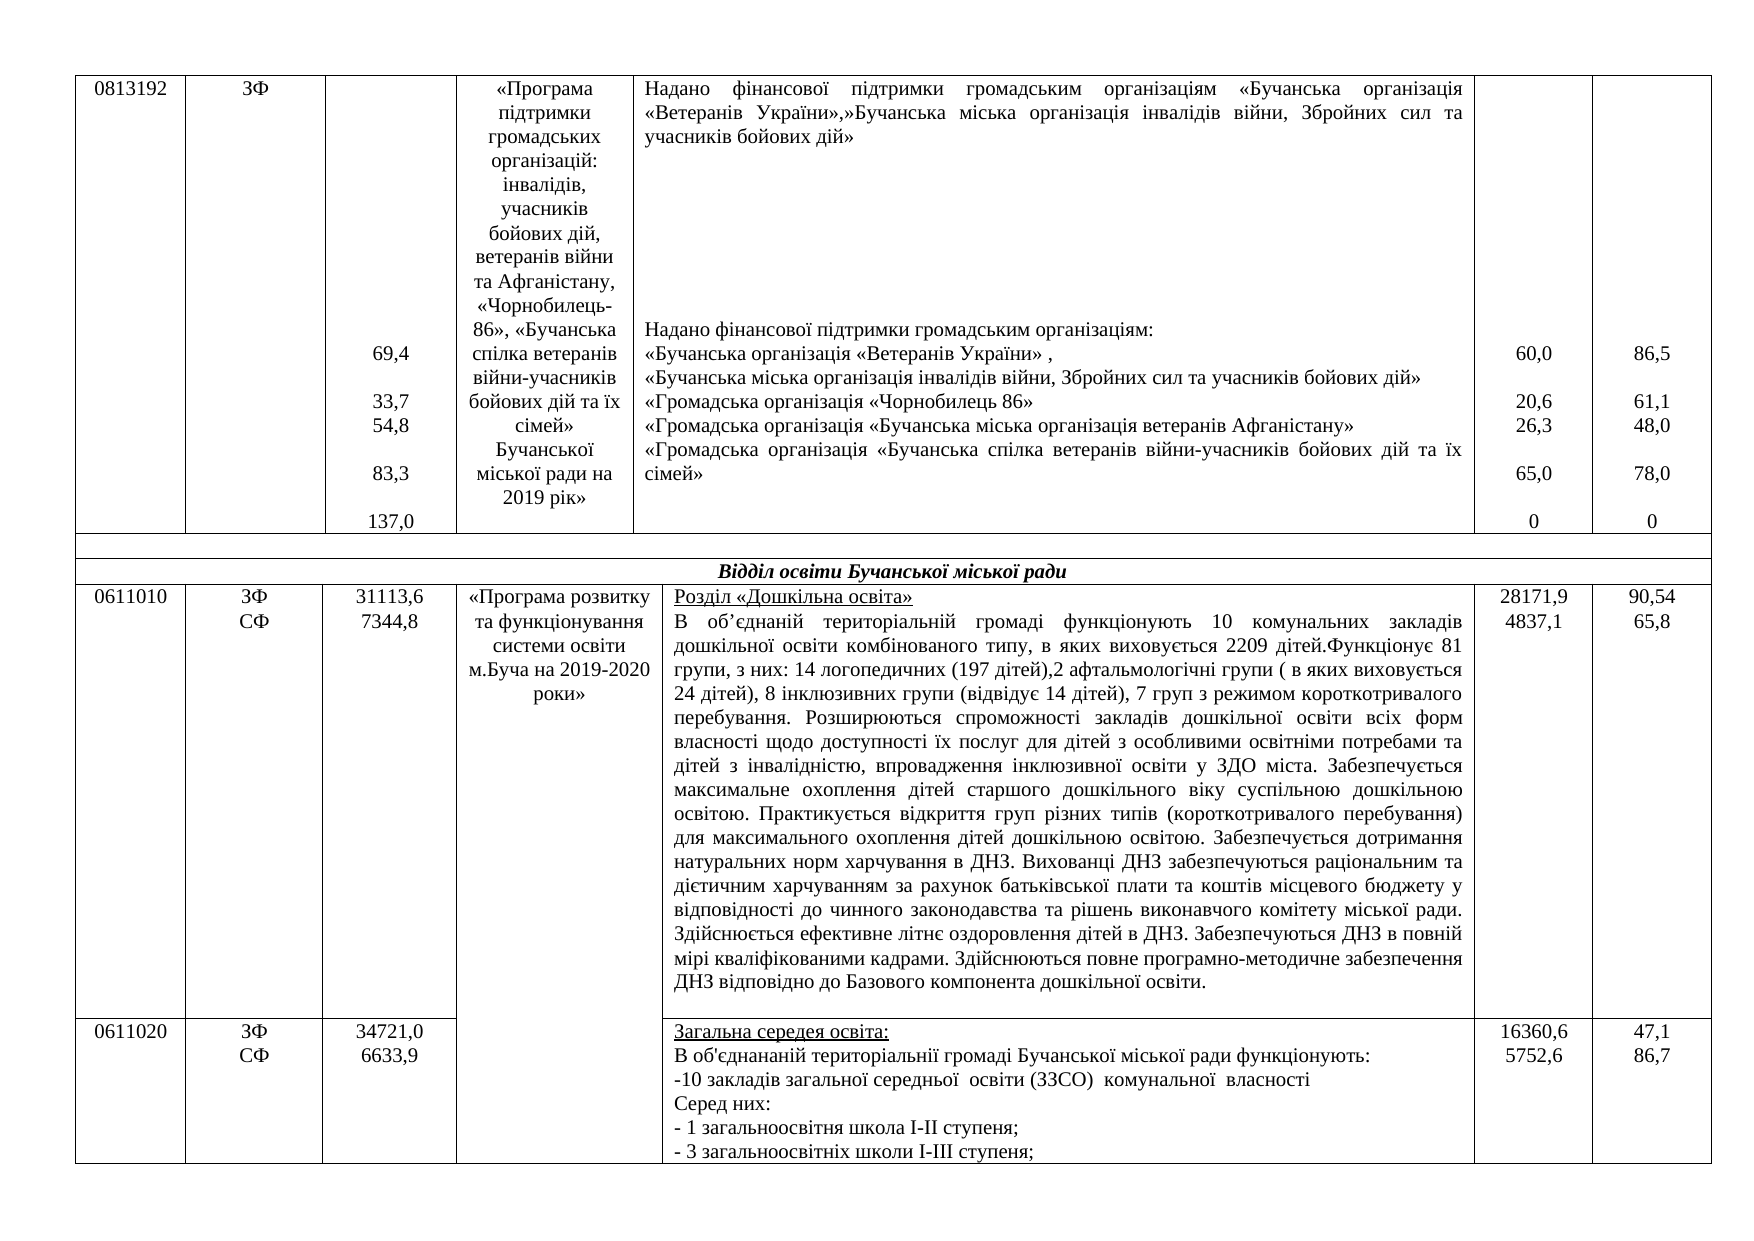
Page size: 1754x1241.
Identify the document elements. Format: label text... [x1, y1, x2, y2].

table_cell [663, 1019, 1474, 1163]
table_cell 31113,6 7344,8 [323, 585, 456, 1018]
table_cell [76, 534, 1711, 558]
table_cell ЗФ СФ [186, 1019, 322, 1163]
table_cell 34721,0 6633,9 [323, 1019, 456, 1163]
table_cell 0813192 [76, 76, 185, 533]
table_cell ЗФ [186, 76, 325, 533]
table_cell 86,5 61,1 48,0 78,0 0 [1593, 76, 1711, 533]
table_cell 28171,9 4837,1 [1475, 585, 1592, 1018]
table_cell 0611020 [76, 1019, 185, 1163]
table_cell Відділ освіти Бучанської міської ради [76, 559, 1711, 583]
table_cell 60,0 20,6 26,3 65,0 0 [1475, 76, 1592, 533]
table_cell «Програма розвитку та функціонування системи освіти м.Буча на 2019-2020 роки» [457, 585, 662, 1163]
table_cell Розділ «Дошкільна освіта» В об’єднаній територіальній громаді функціонують 10 комунальних закладів дошкільної освіти комбінованого типу, в яких виховується 2209 дітей.Функціонує 81 групи, з них: 14 логопедичних (197 дітей),2 афтальмологічні групи ( в яких виховується 24 дітей), 8 інклюзивних групи (відвідує 14 дітей), 7 груп з режимом короткотривалого перебування. Розширюються спроможності закладів дошкільної освіти всіх форм власності щодо доступності їх послуг для дітей з особливими освітніми потребами та дітей з інвалідністю, впровадження інклюзивної освіти у ЗДО міста. Забезпечується максимальне охоплення дітей старшого дошкільного віку суспільною дошкільною освітою. Практикується відкриття груп різних типів (короткотривалого перебування) для максимального охоплення дітей дошкільною освітою. Забезпечується дотримання натуральних норм харчування в ДНЗ. Вихованці ДНЗ забезпечуються раціональним та дієтичним харчуванням за рахунок батьківської плати та коштів місцевого бюджету у відповідності до чинного законодавства та рішень виконавчого комітету міської ради. Здійснюється ефективне літнє оздоровлення дітей в ДНЗ. Забезпечуються ДНЗ в повній мірі кваліфікованими кадрами. Здійснюються повне програмно-методичне забезпечення ДНЗ відповідно до Базового компонента дошкільної освіти. [663, 585, 1474, 1018]
table_cell 69,4 33,7 54,8 83,3 137,0 [326, 76, 456, 533]
table_cell ЗФ СФ [186, 585, 322, 1018]
table_cell 90,54 65,8 [1593, 585, 1711, 1018]
table_cell 16360,6 5752,6 [1475, 1019, 1592, 1163]
table_cell Надано фінансової підтримки громадським організаціям «Бучанська організація «Ветеранів України»,»Бучанська міська організація інвалідів війни, Збройних сил та учасників бойових дій» Надано фінансової підтримки громадським організаціям: «Бучанська організація «Ветеранів України» , «Бучанська міська організація інвалідів війни, Збройних сил та учасників бойових дій» «Громадська організація «Чорнобилець 86» «Громадська організація «Бучанська міська організація ветеранів Афганістану» «Громадська організація «Бучанська спілка ветеранів війни-учасників бойових дій та їх сімей» [634, 76, 1474, 533]
table_cell 0611010 [76, 585, 185, 1018]
table_cell «Програма підтримки громадських організацій: інвалідів, учасників бойових дій, ветеранів війни та Афганістану, «Чорнобилець-86», «Бучанська спілка ветеранів війни-учасників бойових дій та їх сімей» Бучанської міської ради на 2019 рік» [457, 76, 633, 533]
table_cell 47,1 86,7 [1593, 1019, 1711, 1163]
